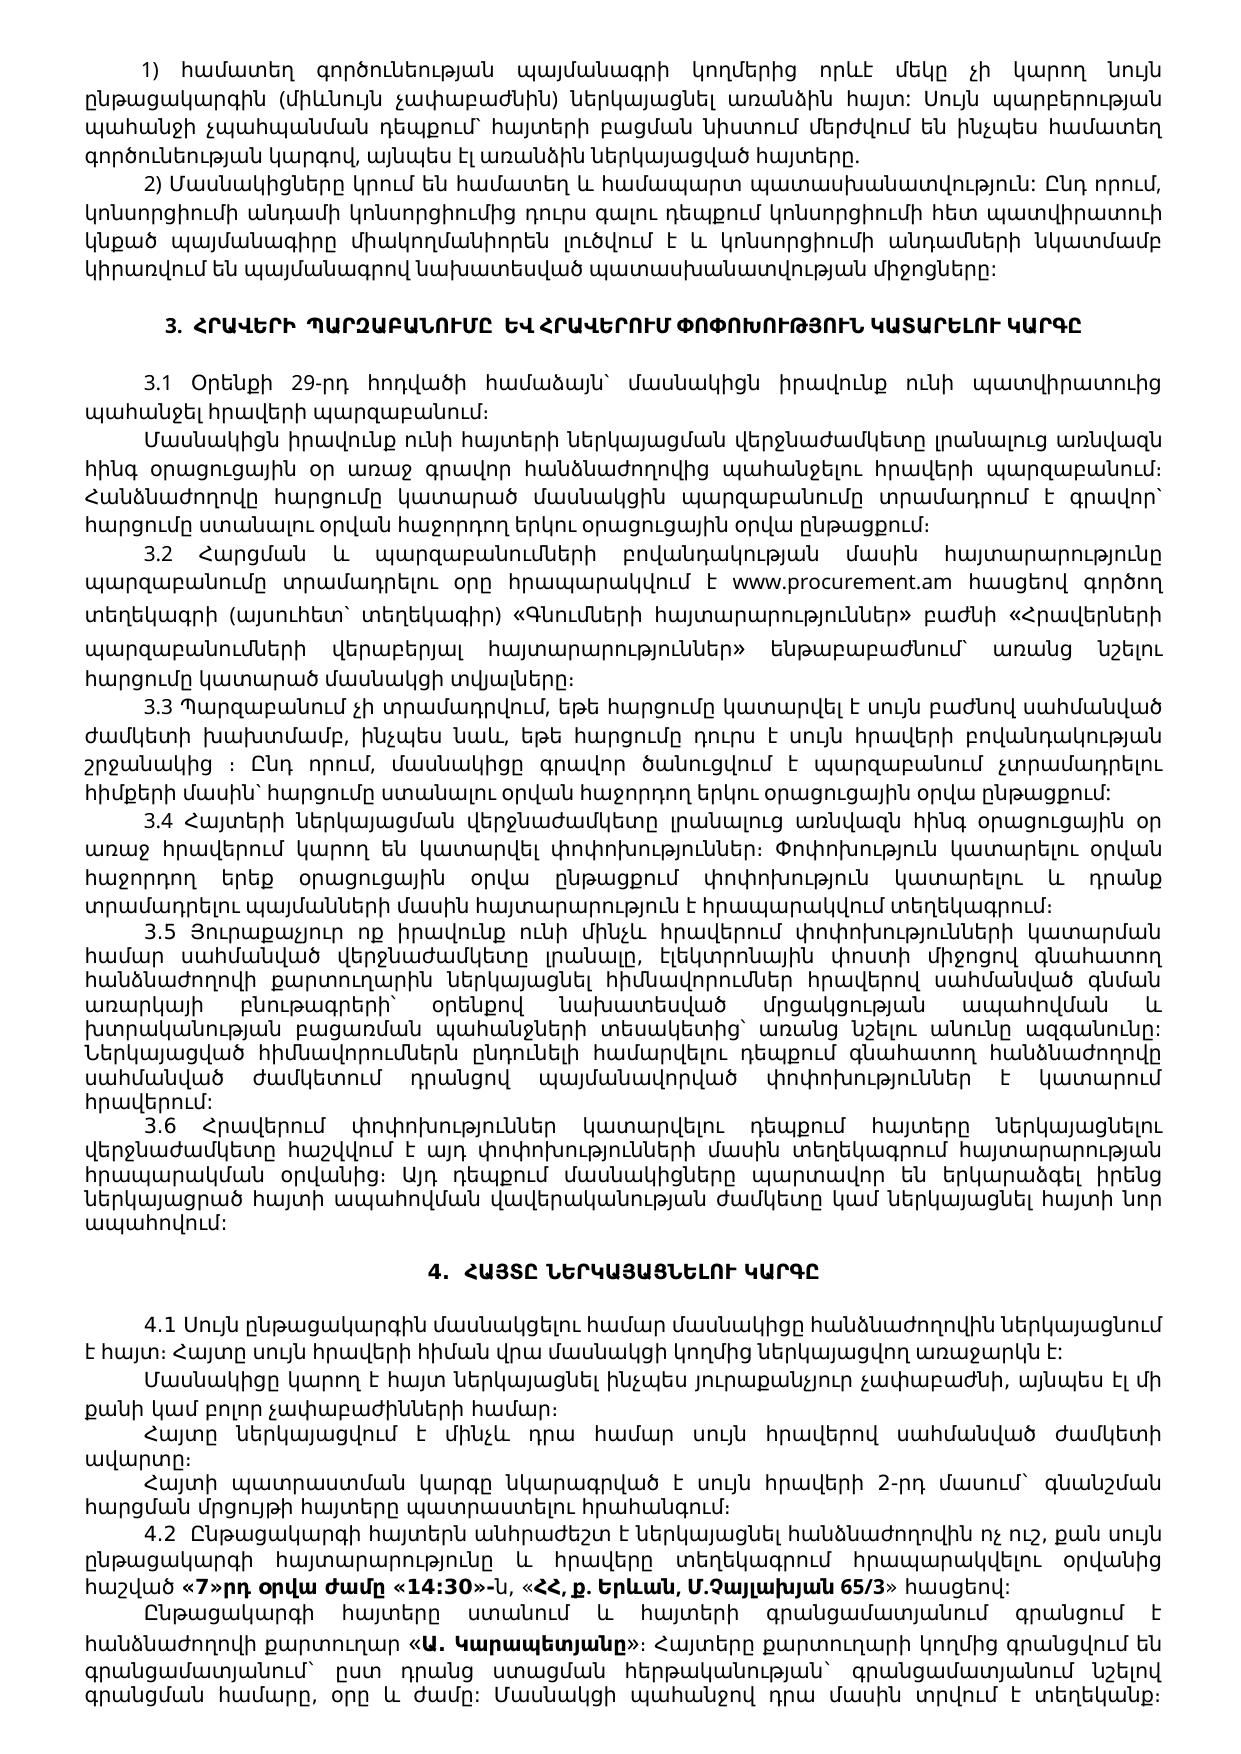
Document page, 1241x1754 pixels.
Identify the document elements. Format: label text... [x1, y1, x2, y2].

text 2) Մասնակիցները կրում են համատեղ և համապարտ պատասխանատվություն: Ընդ որում, կոնսորցիումի անդամի կոնսորցիումից դուրս գալու դեպքում կոնսորցիումի հետ պատվիրատուի կնքած պայմանագիրը միակողմանիորեն լուծվում է և կոնսորցիումի անդամների նկատմամբ կիրառվում են պայմանագրով նախատեսված պատասխանատվության միջոցները: [84, 169, 1162, 283]
text 1) համատեղ գործունեության պայմանագրի կողմերից որևէ մեկը չի կարող նույն ընթացակարգին (միևնույն չափաբաժնին) ներկայացնել առանձին հայտ: Սույն պարբերության պահանջի չպահպանման դեպքում` հայտերի բացման նիստում մերժվում են ինչպես համատեղ գործունեության կարգով, այնպես էլ առանձին ներկայացված հայտերը. [84, 56, 1162, 169]
text 4.1 Սույն ընթացակարգին մասնակցելու համար մասնակիցը հանձնաժողովին ներկայացնում է հայտ։ Հայտը սույն հրավերի հիման վրա մասնակցի կողմից ներկայացվող առաջարկն է: [84, 1313, 1162, 1365]
text Մասնակիցը կարող է հայտ ներկայացնել ինչպես յուրաքանչյուր չափաբաժնի, այնպես էլ մի քանի կամ բոլոր չափաբաժինների համար։ [84, 1365, 1162, 1422]
text 3.2 Հարցման և պարզաբանումների բովանդակության մասին հայտարարությունը պարզաբանումը տրամադրելու օրը հրապարակվում է www.procurement.am հասցեով գործող տեղեկագրի (այսուհետ` տեղեկագիր) «Գնումների հայտարարություններ» բաժնի «Հրավերների պարզաբանումների վերաբերյալ հայտարարություններ» ենթաբաբաժնում` առանց նշելու հարցումը կատարած մասնակցի տվյալները։ [84, 539, 1162, 692]
text Հայտի պատրաստման կարգը նկարագրված է սույն հրավերի 2-րդ մասում` գնանշման հարցման մրցույթի հայտերը պատրաստելու հրահանգում։ [84, 1471, 1162, 1519]
text 3.1 Օրենքի 29-րդ հոդվածի համաձայն` մասնակիցն իրավունք ունի պատվիրատուից պահանջել հրավերի պարզաբանում։ [84, 368, 1162, 425]
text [84, 1601, 1162, 1707]
text 3. ՀՐԱՎԵՐԻ ՊԱՐԶԱԲԱՆՈՒՄԸ ԵՎ ՀՐԱՎԵՐՈՒՄ ՓՈՓՈԽՈՒԹՅՈՒՆ ԿԱՏԱՐԵԼՈՒ ԿԱՐԳԸ [84, 311, 1162, 340]
text Հայտը ներկայացվում է մինչև դրա համար սույն հրավերով սահմանված ժամկետի ավարտը։ [84, 1422, 1162, 1471]
text 4. ՀԱՅՏԸ ՆԵՐԿԱՅԱՑՆԵԼՈՒ ԿԱՐԳԸ [84, 1260, 1162, 1284]
text 3.5 Յուրաքաչյուր ոք իրավունք ունի մինչև հրավերում փոփոխությունների կատարման համար սահմանված վերջնաժամկետը լրանալը, էլեկտրոնային փոստի միջոցով գնահատող հանձնաժողովի քարտուղարին ներկայացնել հիմնավորումներ հրավերով սահմանված գնման առարկայի բնութագրերի՝ օրենքով նախատեսված մրցակցության ապահովման և խտրականության բացառման պահանջների տեսակետից՝ առանց նշելու անունը ազգանունը: Ներկայացված հիմնավորումներն ընդունելի համարվելու դեպքում գնահատող հանձնաժողովը սահմանված ժամկետում դրանցով պայմանավորված փոփոխություններ է կատարում հրավերում: [84, 920, 1162, 1114]
text 3.3 Պարզաբանում չի տրամադրվում, եթե հարցումը կատարվել է սույն բաժնով սահմանված ժամկետի խախտմամբ, ինչպես նաև, եթե հարցումը դուրս է սույն հրավերի բովանդակության շրջանակից ։ Ընդ որում, մասնակիցը գրավոր ծանուցվում է պարզաբանում չտրամադրելու հիմքերի մասին` հարցումը ստանալու օրվան հաջորդող երկու օրացուցային օրվա ընթացքում: [84, 692, 1162, 806]
text 3.6 Հրավերում փոփոխություններ կատարվելու դեպքում հայտերը ներկայացնելու վերջնաժամկետը հաշվվում է այդ փոփոխությունների մասին տեղեկագրում հայտարարության հրապարակման օրվանից։ Այդ դեպքում մասնակիցները պարտավոր են երկարաձգել իրենց ներկայացրած հայտի ապահովման վավերականության ժամկետը կամ ներկայացնել հայտի նոր ապահովում: [84, 1114, 1162, 1235]
text 3.4 Հայտերի ներկայացման վերջնաժամկետը լրանալուց առնվազն հինգ օրացուցային օր առաջ հրավերում կարող են կատարվել փոփոխություններ։ Փոփոխություն կատարելու օրվան հաջորդող երեք օրացուցային օրվա ընթացքում փոփոխություն կատարելու և դրանք տրամադրելու պայմանների մասին հայտարարություն է հրապարակվում տեղեկագրում։ [84, 806, 1162, 920]
text 4.2 Ընթացակարգի հայտերն անհրաժեշտ է ներկայացնել հանձնաժողովին ոչ ուշ, քան սույն ընթացակարգի հայտարարությունը և հրավերը տեղեկագրում հրապարակվելու օրվանից հաշված «7»րդ օրվա ժամը «14:30»-ն, «ՀՀ, ք. Երևան, Մ.Չայլախյան 65/3» հասցեով: [84, 1519, 1162, 1601]
text Մասնակիցն իրավունք ունի հայտերի ներկայացման վերջնաժամկետը լրանալուց առնվազն հինգ օրացուցային օր առաջ գրավոր հանձնաժողովից պահանջելու հրավերի պարզաբանում։ Հանձնաժողովը հարցումը կատարած մասնակցին պարզաբանումը տրամադրում է գրավոր` հարցումը ստանալու օրվան հաջորդող երկու օրացուցային օրվա ընթացքում։ [84, 425, 1162, 539]
